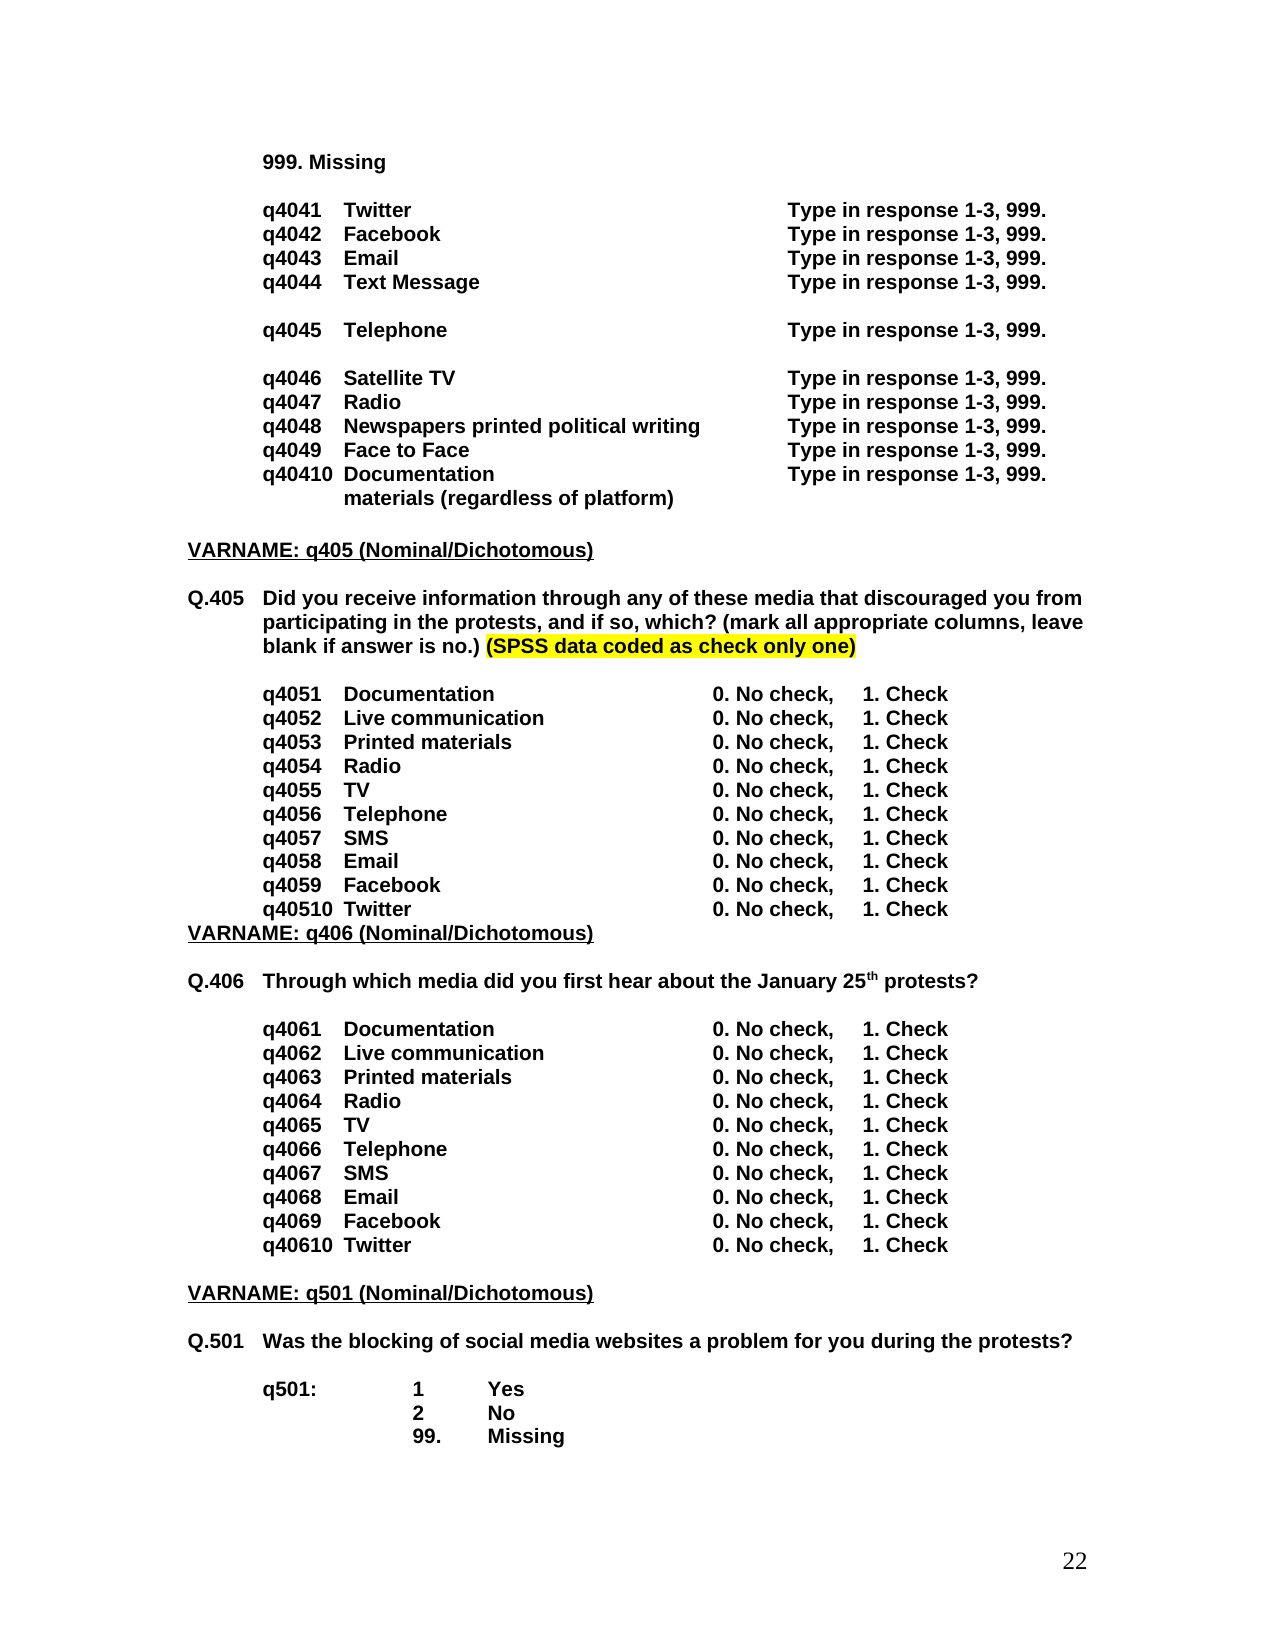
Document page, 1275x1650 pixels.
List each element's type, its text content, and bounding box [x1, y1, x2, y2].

text 2 No [187, 1400, 1087, 1424]
text q4048 Newspapers printed political writing Type in response 1-3, 999. [187, 413, 1087, 437]
text q4043 Email Type in response 1-3, 999. [187, 246, 1087, 270]
text q40510 Twitter 0. No check, 1. Check [187, 897, 1087, 921]
text q4069 Facebook 0. No check, 1. Check [187, 1209, 1087, 1233]
text q4061 Documentation 0. No check, 1. Check [187, 1017, 1087, 1041]
text q4052 Live communication 0. No check, 1. Check [187, 706, 1087, 729]
text q4041 Twitter Type in response 1-3, 999. [187, 198, 1087, 222]
text Q.501 Was the blocking of social media websites a problem for you during the protests? [187, 1328, 1087, 1352]
text q4053 Printed materials 0. No check, 1. Check [187, 729, 1087, 753]
text VARNAME: q501 (Nominal/Dichotomous) [187, 1281, 1087, 1304]
text q4066 Telephone 0. No check, 1. Check [187, 1137, 1087, 1161]
text materials (regardless of platform) [187, 485, 1087, 509]
text q4054 Radio 0. No check, 1. Check [187, 753, 1087, 777]
text q40610 Twitter 0. No check, 1. Check [187, 1233, 1087, 1257]
text q4063 Printed materials 0. No check, 1. Check [187, 1065, 1087, 1089]
text VARNAME: q405 (Nominal/Dichotomous) [187, 538, 1087, 562]
text q501: 1 Yes [187, 1376, 1087, 1400]
text q4058 Email 0. No check, 1. Check [187, 849, 1087, 873]
text q4042 Facebook Type in response 1-3, 999. [187, 222, 1087, 246]
text Q.406 Through which media did you first hear about the January 25th protests? [187, 969, 1087, 993]
text q4049 Face to Face Type in response 1-3, 999. [187, 437, 1087, 461]
text q4044 Text Message Type in response 1-3, 999. [187, 270, 1087, 318]
text VARNAME: q406 (Nominal/Dichotomous) [187, 921, 1087, 945]
text 999. Missing [262, 150, 1087, 174]
text q4047 Radio Type in response 1-3, 999. [187, 389, 1087, 413]
text q4068 Email 0. No check, 1. Check [187, 1185, 1087, 1209]
text q4055 TV 0. No check, 1. Check [187, 777, 1087, 801]
text q40410 Documentation Type in response 1-3, 999. [187, 461, 1087, 485]
text q4046 Satellite TV Type in response 1-3, 999. [187, 366, 1087, 389]
text Q.405 Did you receive information through any of these media that discouraged you from participating in the protests, and if so, which? (mark all appropriate columns, leave blank if answer is no.) (SPSS data coded as check only one) [187, 586, 1087, 658]
text q4064 Radio 0. No check, 1. Check [187, 1089, 1087, 1113]
text q4065 TV 0. No check, 1. Check [187, 1113, 1087, 1137]
text q4067 SMS 0. No check, 1. Check [187, 1161, 1087, 1185]
text q4056 Telephone 0. No check, 1. Check [187, 801, 1087, 825]
text q4057 SMS 0. No check, 1. Check [187, 825, 1087, 849]
text q4045 Telephone Type in response 1-3, 999. [187, 318, 1087, 366]
text q4059 Facebook 0. No check, 1. Check [187, 873, 1087, 897]
text 99. Missing [337, 1424, 1087, 1448]
text q4051 Documentation 0. No check, 1. Check [187, 682, 1087, 706]
text q4062 Live communication 0. No check, 1. Check [187, 1041, 1087, 1065]
